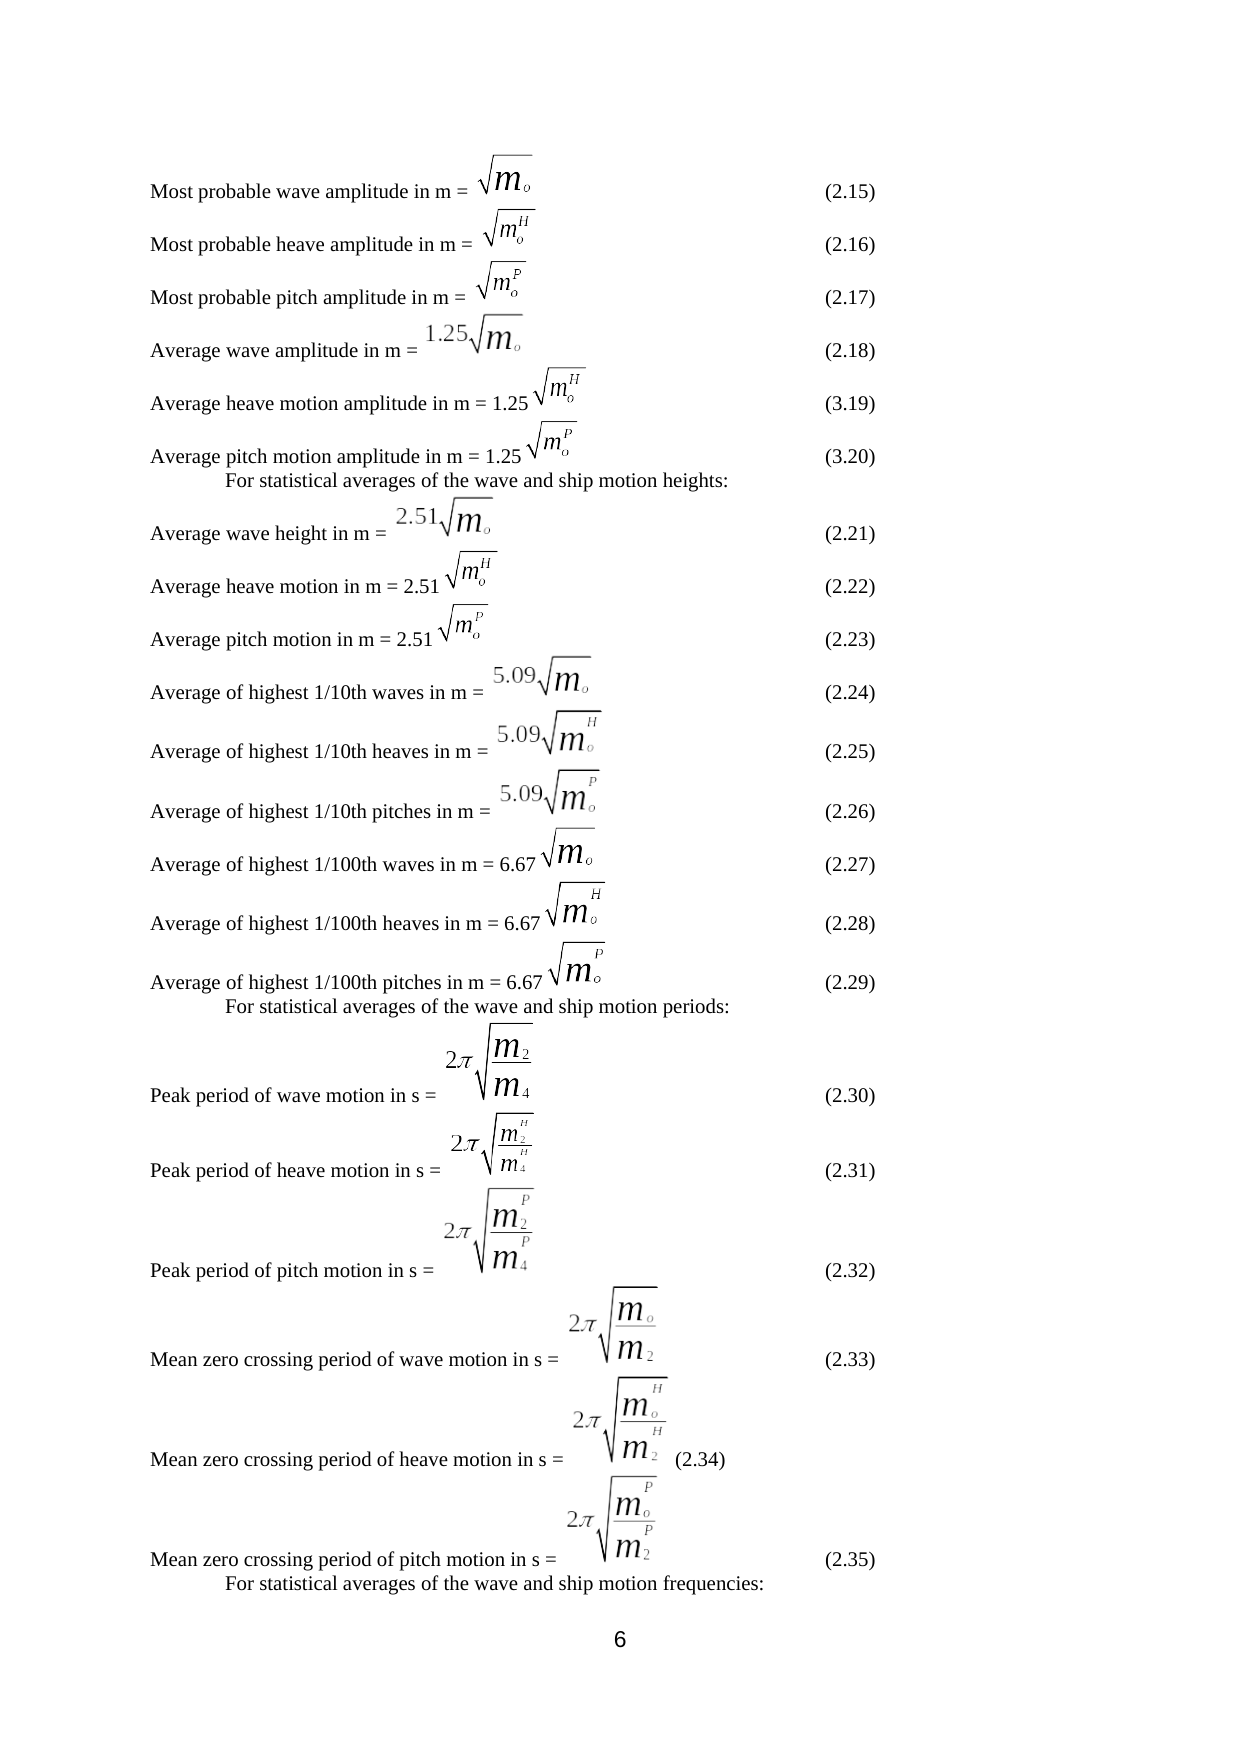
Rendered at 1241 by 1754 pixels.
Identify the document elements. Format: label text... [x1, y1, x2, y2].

text Average of highest 1/10th pitches in m = (2.26) [150, 763, 1090, 823]
text Average of highest 1/100th heaves in m = 6.67 (2.28) [150, 876, 1090, 935]
text Peak period of heave motion in s = (2.31) [150, 1107, 1090, 1182]
text Peak period of wave motion in s = (2.30) [150, 1018, 1090, 1107]
text Average pitch motion in m = 2.51 (2.23) [150, 598, 1090, 651]
text Most probable heave amplitude in m = (2.16) [150, 203, 1090, 256]
text Peak period of pitch motion in s = (2.32) [150, 1182, 1090, 1282]
text Average wave amplitude in m = (2.18) [150, 309, 1090, 362]
text Mean zero crossing period of heave motion in s = (2.34) [150, 1371, 1090, 1471]
text Average wave height in m = (2.21) [150, 492, 1090, 545]
text Average of highest 1/100th pitches in m = 6.67 (2.29) [150, 935, 1090, 994]
text Average of highest 1/10th heaves in m = (2.25) [150, 704, 1090, 763]
text For statistical averages of the wave and ship motion heights: [150, 468, 1090, 492]
text For statistical averages of the wave and ship motion periods: [150, 994, 1090, 1018]
text Average pitch motion amplitude in m = 1.25 (3.20) [150, 415, 1090, 468]
text Average heave motion amplitude in m = 1.25 (3.19) [150, 362, 1090, 415]
text Most probable wave amplitude in m = (2.15) [150, 150, 1090, 203]
text Average heave motion in m = 2.51 (2.22) [150, 545, 1090, 598]
text Mean zero crossing period of pitch motion in s = (2.35) [150, 1471, 1090, 1571]
text Average of highest 1/100th waves in m = 6.67 (2.27) [150, 823, 1090, 876]
text Average of highest 1/10th waves in m = (2.24) [150, 651, 1090, 704]
text Most probable pitch amplitude in m = (2.17) [150, 256, 1090, 309]
text For statistical averages of the wave and ship motion frequencies: [150, 1571, 1090, 1595]
text Mean zero crossing period of wave motion in s = (2.33) [150, 1282, 1090, 1371]
